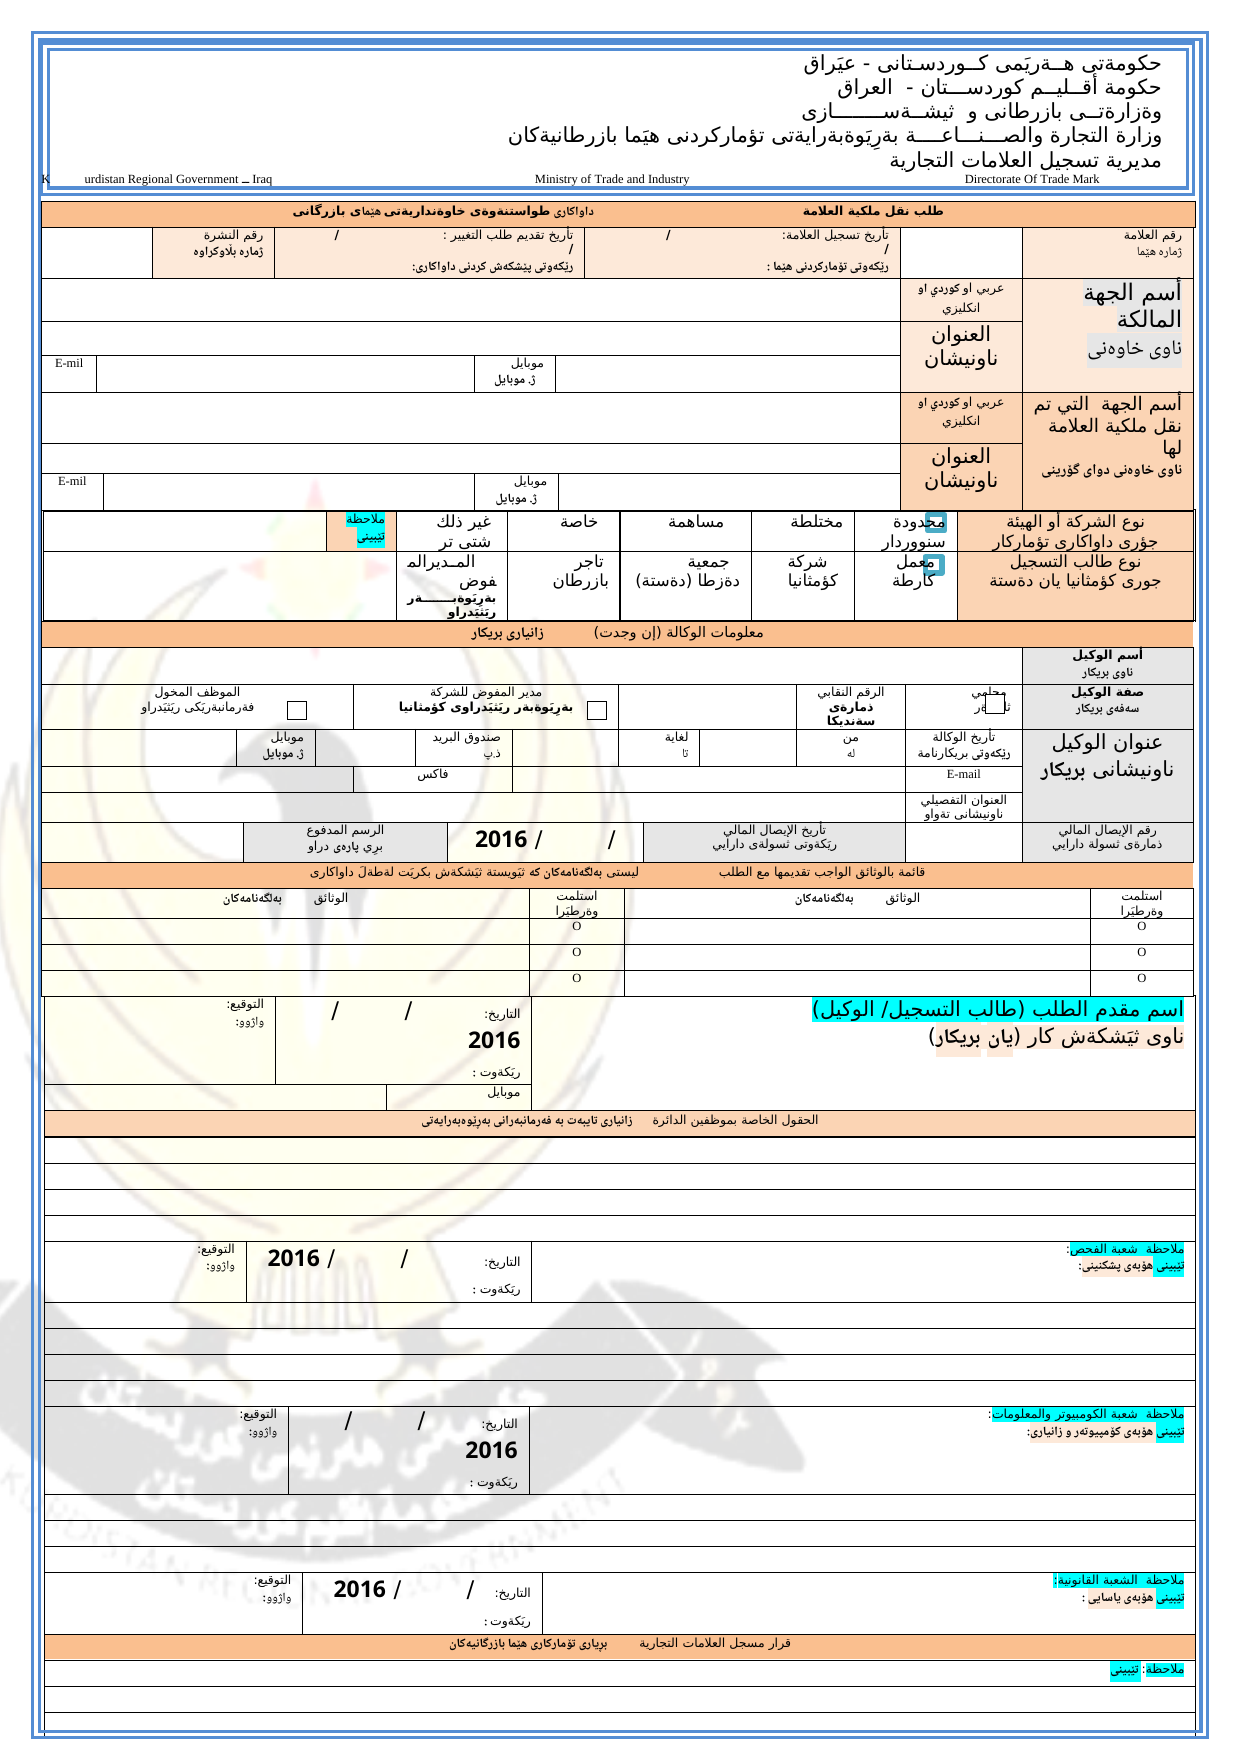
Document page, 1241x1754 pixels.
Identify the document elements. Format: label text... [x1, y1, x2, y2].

table_cell [42, 322, 900, 355]
table_cell [45, 1164, 1195, 1188]
table_cell E-mail [906, 767, 1022, 792]
table_cell رقم الإيصال المالي ذمارةى ثسولة دارايي [1023, 823, 1193, 862]
table_cell فاكس [354, 767, 512, 792]
table_cell الوثائق بەلگەنامەکان [42, 889, 529, 918]
table_cell [397, 552, 507, 620]
table_cell [42, 648, 1022, 684]
table_cell [42, 971, 529, 996]
table_cell عربي او كوردي او انكليزي [901, 393, 1022, 443]
table_cell [42, 945, 529, 970]
table_cell [42, 793, 905, 822]
table_cell [556, 356, 900, 392]
table_cell [45, 1687, 1195, 1712]
table_cell [45, 1355, 1195, 1380]
table_cell [901, 228, 1022, 278]
table_cell تأريخ تسجيل العلامة: / / رێکەوتى تۆمارکردنى هێما : [585, 228, 900, 278]
table_cell قائمة بالوثائق الواجب تقديمها مع الطلب ليستى بەلگەنامەکان کە ثيَويستة ثيَشكةش بكريَت لةطةلَ داواكارى [42, 863, 1193, 888]
table_cell [508, 552, 619, 620]
table_cell E-mil [42, 356, 96, 392]
table_cell ملاحظة: تێبينى [45, 1661, 1195, 1686]
table_cell تأريخ الإيصال المالي ريَكةوتى ثسولةى دارايي [644, 823, 905, 862]
table_cell O [530, 945, 624, 970]
table_cell ملاحظة شعبة الفحص: تێبينى هۆبەى پشکنینى: [532, 1242, 1195, 1302]
table_cell [621, 512, 751, 551]
table_cell [45, 1085, 386, 1110]
table_cell محامي ثاريَزةر [906, 685, 1022, 729]
table_cell أسم الوكيل ناوی بريكار [1023, 648, 1193, 684]
table_cell [45, 1521, 1195, 1546]
table_cell صندوق البريد ذ.پ [416, 730, 512, 766]
table_cell O [530, 919, 624, 944]
table_cell [752, 512, 854, 551]
table_cell O [1091, 945, 1193, 970]
table_cell [42, 919, 529, 944]
table_cell التاريخ: / / 2016 ريَكةوت : [247, 1242, 531, 1302]
table_cell الوثائق بەلگەنامەکان [625, 889, 1090, 918]
table_cell [44, 512, 326, 551]
table_cell اسم مقدم الطلب (طالب التسجيل/ الوكيل) ناوى ثيَشكةش كار (یان بريكار) [532, 996, 1195, 1110]
table_cell رقم العلامة ژمارە هێما [1023, 228, 1193, 278]
table_cell مدير المفوض للشركة بةرِيَوةبةر ريَثيَدراوی كؤمثانيا [354, 685, 618, 729]
table_cell لغاية تا [619, 730, 699, 766]
table_cell [45, 1381, 1195, 1406]
table_cell [45, 1190, 1195, 1214]
table_cell [45, 1329, 1195, 1354]
table_cell [855, 512, 957, 551]
table_cell التوقيع: واژوو: [45, 1242, 246, 1302]
table_cell [513, 730, 618, 766]
table_cell [619, 685, 796, 729]
table_cell الرقم النقابي ذمارةى سةنديكا [797, 685, 905, 729]
table_cell استلمت وةرطيَرا [1091, 889, 1193, 918]
table_header طلب نقل ملكية العلامة داواکاری طواستنةوةى خاوةنداريةتى هێماى بازرگانى [42, 202, 1195, 227]
table_cell [625, 971, 1090, 996]
table_cell قرار مسجل العلامات التجارية بڕیاری تۆمارکاری هێما بازرگانیەکان [45, 1635, 1195, 1659]
table_cell [97, 356, 474, 392]
table_cell تأريخ تقديم طلب التغيير : / / رێکەوتی پێشکەش كردنى داواكارى: [275, 228, 584, 278]
table_cell الحقول الخاصة بموظفين الدائرة زانیاری تایبەت بە فەرمانبەرانى بەڕێوەبەرایەتى [45, 1111, 1195, 1136]
table_cell موبايل [387, 1085, 531, 1110]
table_cell [508, 512, 619, 551]
table_cell التوقيع: واژوو: [45, 1573, 302, 1633]
table_cell [45, 1138, 1195, 1162]
table_cell أسم الجهة التي تم نقل ملكية العلامة لها ناوی خاوەنى دوای گۆرینی [1023, 393, 1193, 510]
table_cell [316, 730, 415, 766]
table_cell O [530, 971, 624, 996]
table_cell عنوان الوكيل ناونيشانى بريكار [1023, 730, 1193, 822]
table_cell العنوان ناونيشان [901, 444, 1022, 510]
table_cell [559, 474, 900, 510]
table_cell O [1091, 919, 1193, 944]
table_cell [625, 919, 1090, 944]
table_cell [44, 552, 396, 620]
table_cell التوقيع: واژوو: [45, 1407, 288, 1494]
table_cell التاريخ: / / 2016 ريَكةوت : [276, 997, 531, 1084]
table_cell [42, 279, 900, 321]
table_cell [42, 444, 900, 473]
table_cell [45, 1547, 1195, 1572]
table_cell الموظف المخول فةرمانبةريَكى ريَثيَدراو [42, 685, 353, 729]
table_cell العنوان ناونيشان [901, 322, 1022, 392]
table_cell [700, 730, 796, 766]
table_cell من لە [797, 730, 905, 766]
table_cell موبايل ژ. موبايل [475, 474, 558, 510]
table_cell صفة الوكيل سەفەى بريكار [1023, 685, 1193, 729]
table_cell عربي او كوردي او انكليزي [901, 279, 1022, 321]
table_cell E-mil [42, 474, 103, 510]
table_cell [42, 228, 152, 278]
table_cell أسم الجهة المالكة ناوی خاوەنى [1023, 279, 1193, 392]
table_cell موبايل ژ. موبايل [237, 730, 315, 766]
table_cell [104, 474, 474, 510]
table_cell [752, 552, 854, 620]
table_cell [45, 1495, 1195, 1520]
table_cell [621, 552, 751, 620]
table_cell [45, 1303, 1195, 1328]
table_cell موبايل ژ. موبايل [475, 356, 555, 392]
table_cell التوقيع: واژوو: [45, 997, 275, 1084]
table_cell ملاحظة الشعبة القانونية: تێبينى هۆبەى یاسایی : [543, 1573, 1195, 1633]
table_cell [42, 823, 243, 862]
table_cell التاريخ: / / 2016 ريَكةوت : [289, 1407, 529, 1494]
table_cell [513, 767, 905, 792]
table_cell [625, 945, 1090, 970]
table_cell الرسم المدفوع برِي پارەى دراو [244, 823, 447, 862]
table_cell [42, 767, 353, 792]
table_cell العنوان التفصيلي ناونيشانى تةواو [906, 793, 1022, 822]
table_cell [906, 823, 1022, 862]
table_cell التاريخ: / / 2016 ريَكةوت : [303, 1573, 542, 1633]
table_cell O [1091, 971, 1193, 996]
table_cell [45, 1713, 1195, 1730]
table_cell [45, 1216, 1195, 1241]
table_cell / / 2016 [448, 823, 643, 862]
table_cell رقم النشرة ژمارە بڵاوکراوە [153, 228, 274, 278]
table_cell ملاحظة شعبة الكومبيوتر والمعلومات: تێبينى هۆبەى کۆمپیوتەر و زانيارى: [530, 1407, 1195, 1494]
table_cell [42, 393, 900, 443]
table_cell استلمت وةرطيَرا [530, 889, 624, 918]
table_cell [42, 730, 236, 766]
table_cell [855, 552, 957, 620]
table_cell [397, 512, 507, 551]
table_cell تأريخ الوكالة رێکەوتى بريكارنامة [906, 730, 1022, 766]
table_cell معلومات الوكالة (إن وجدت) زانیاری بريكار [42, 622, 1193, 647]
